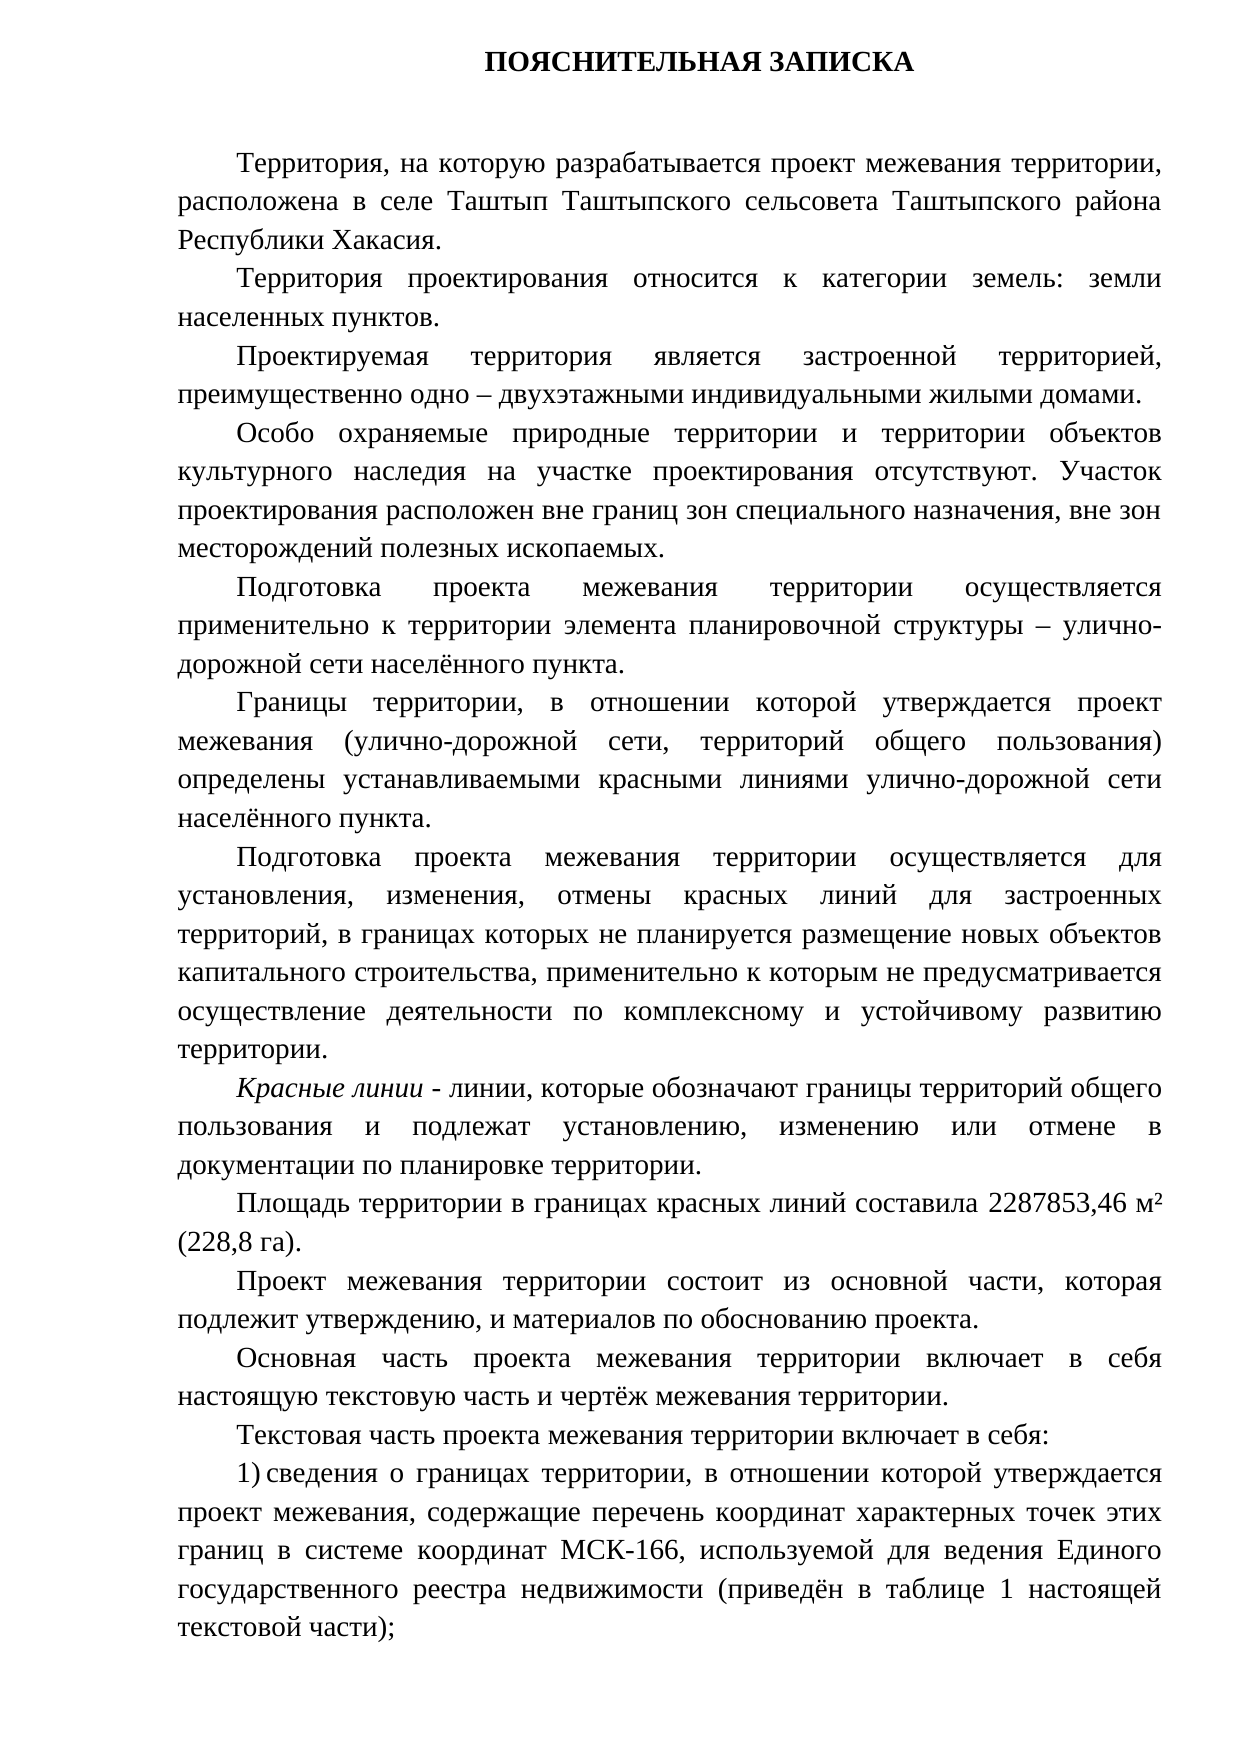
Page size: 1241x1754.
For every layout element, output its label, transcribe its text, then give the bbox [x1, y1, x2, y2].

text Территория проектирования относится к категории земель: земли населенных пунктов. [177, 261, 1163, 333]
text Подготовка проекта межевания территории осуществляется применительно к территории элемента планировочной структуры – улично-дорожной сети населённого пункта. [177, 569, 1162, 679]
list сведения о границах территории, в отношении которой утверждается проект межевания, содержащие перечень координат характерных точек этих границ в системе координат МСК-166, используемой для ведения Единого государственного реестра недвижимости (приведён в таблице 1 настоящей текстовой части); [177, 1455, 1163, 1643]
text Текстовая часть проекта межевания территории включает в себя: [177, 1417, 1163, 1450]
text Площадь территории в границах красных линий составила 2287853,46 м² (228,8 га). [177, 1186, 1163, 1258]
text Территория, на которую разрабатывается проект межевания территории, расположена в селе Таштып Таштыпского сельсовета Таштыпского района Республики Хакасия. [177, 145, 1163, 256]
text Подготовка проекта межевания территории осуществляется для установления, изменения, отмены красных линий для застроенных территорий, в границах которых не планируется размещение новых объектов капитального строительства, применительно к которым не предусматривается осуществление деятельности по комплексному и устойчивому развитию территории. [177, 839, 1162, 1065]
text Проект межевания территории состоит из основной части, которая подлежит утверждению, и материалов по обоснованию проекта. [177, 1263, 1163, 1335]
text Красные линии - линии, которые обозначают границы территорий общего пользования и подлежат установлению, изменению или отмене в документации по планировке территории. [177, 1070, 1163, 1181]
text Особо охраняемые природные территории и территории объектов культурного наследия на участке проектирования отсутствуют. Участок проектирования расположен вне границ зон специального назначения, вне зон месторождений полезных ископаемых. [177, 415, 1162, 564]
text ПОЯСНИТЕЛЬНАЯ ЗАПИСКА [177, 44, 1162, 78]
text Проектируемая территория является застроенной территорией, преимущественно одно – двухэтажными индивидуальными жилыми домами. [177, 338, 1163, 410]
text Основная часть проекта межевания территории включает в себя настоящую текстовую часть и чертёж межевания территории. [177, 1340, 1163, 1412]
text Границы территории, в отношении которой утверждается проект межевания (улично-дорожной сети, территорий общего пользования) определены устанавливаемыми красными линиями улично-дорожной сети населённого пункта. [177, 684, 1162, 834]
